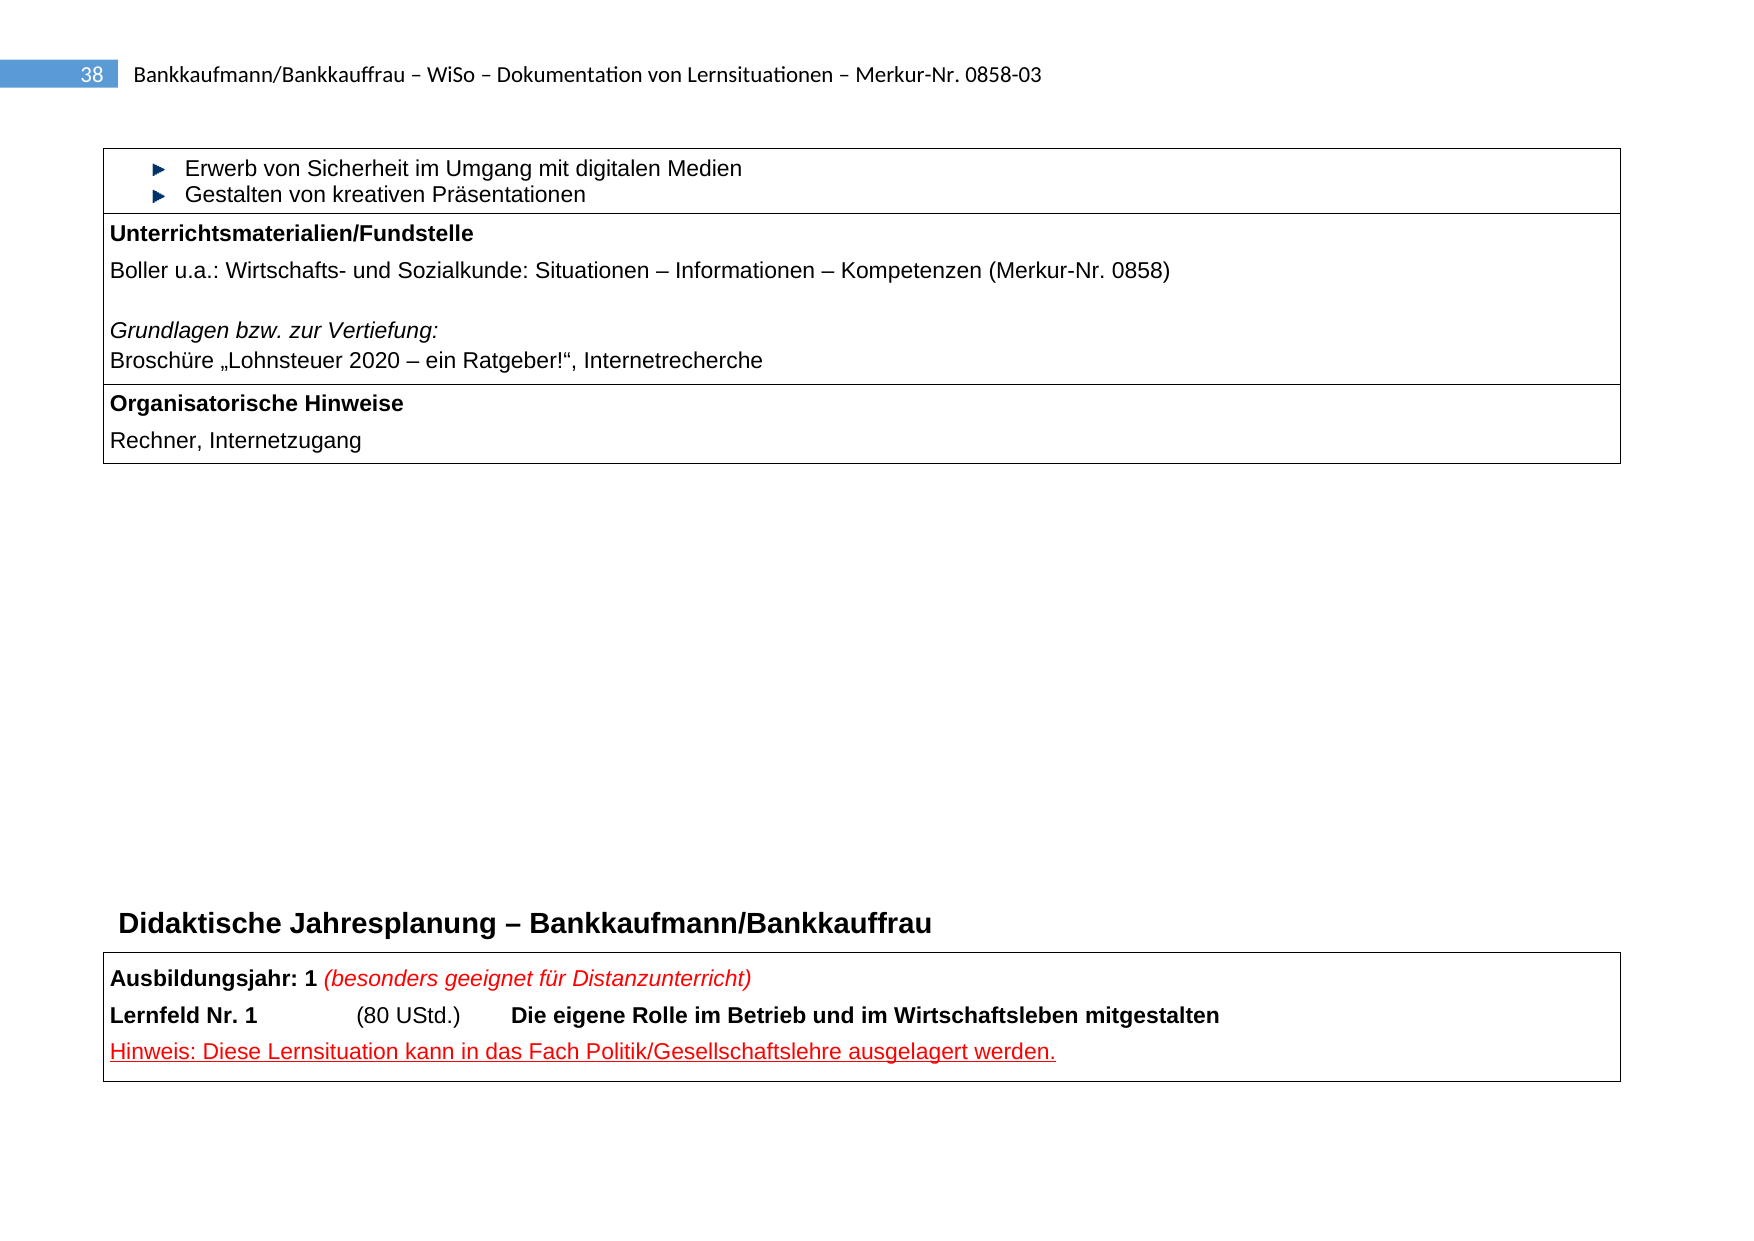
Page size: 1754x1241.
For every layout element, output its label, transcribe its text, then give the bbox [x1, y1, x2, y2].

table_cell Unterrichtsmaterialien/Fundstelle Boller u.a.: Wirtschafts- und Sozialkunde: Situationen – Informationen – Kompetenzen (Merkur-Nr. 0858) Grundlagen bzw. zur Vertiefung: Broschüre „Lohnsteuer 2020 – ein Ratgeber!“, Internetrecherche [104, 214, 1620, 383]
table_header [104, 953, 1620, 1081]
picture [148, 159, 165, 176]
picture [148, 185, 165, 203]
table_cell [104, 149, 1620, 213]
table_cell Organisatorische Hinweise Rechner, Internetzugang [104, 385, 1620, 463]
text Didaktische Jahresplanung – Bankkaufmann/Bankkauffrau [118, 906, 1606, 939]
